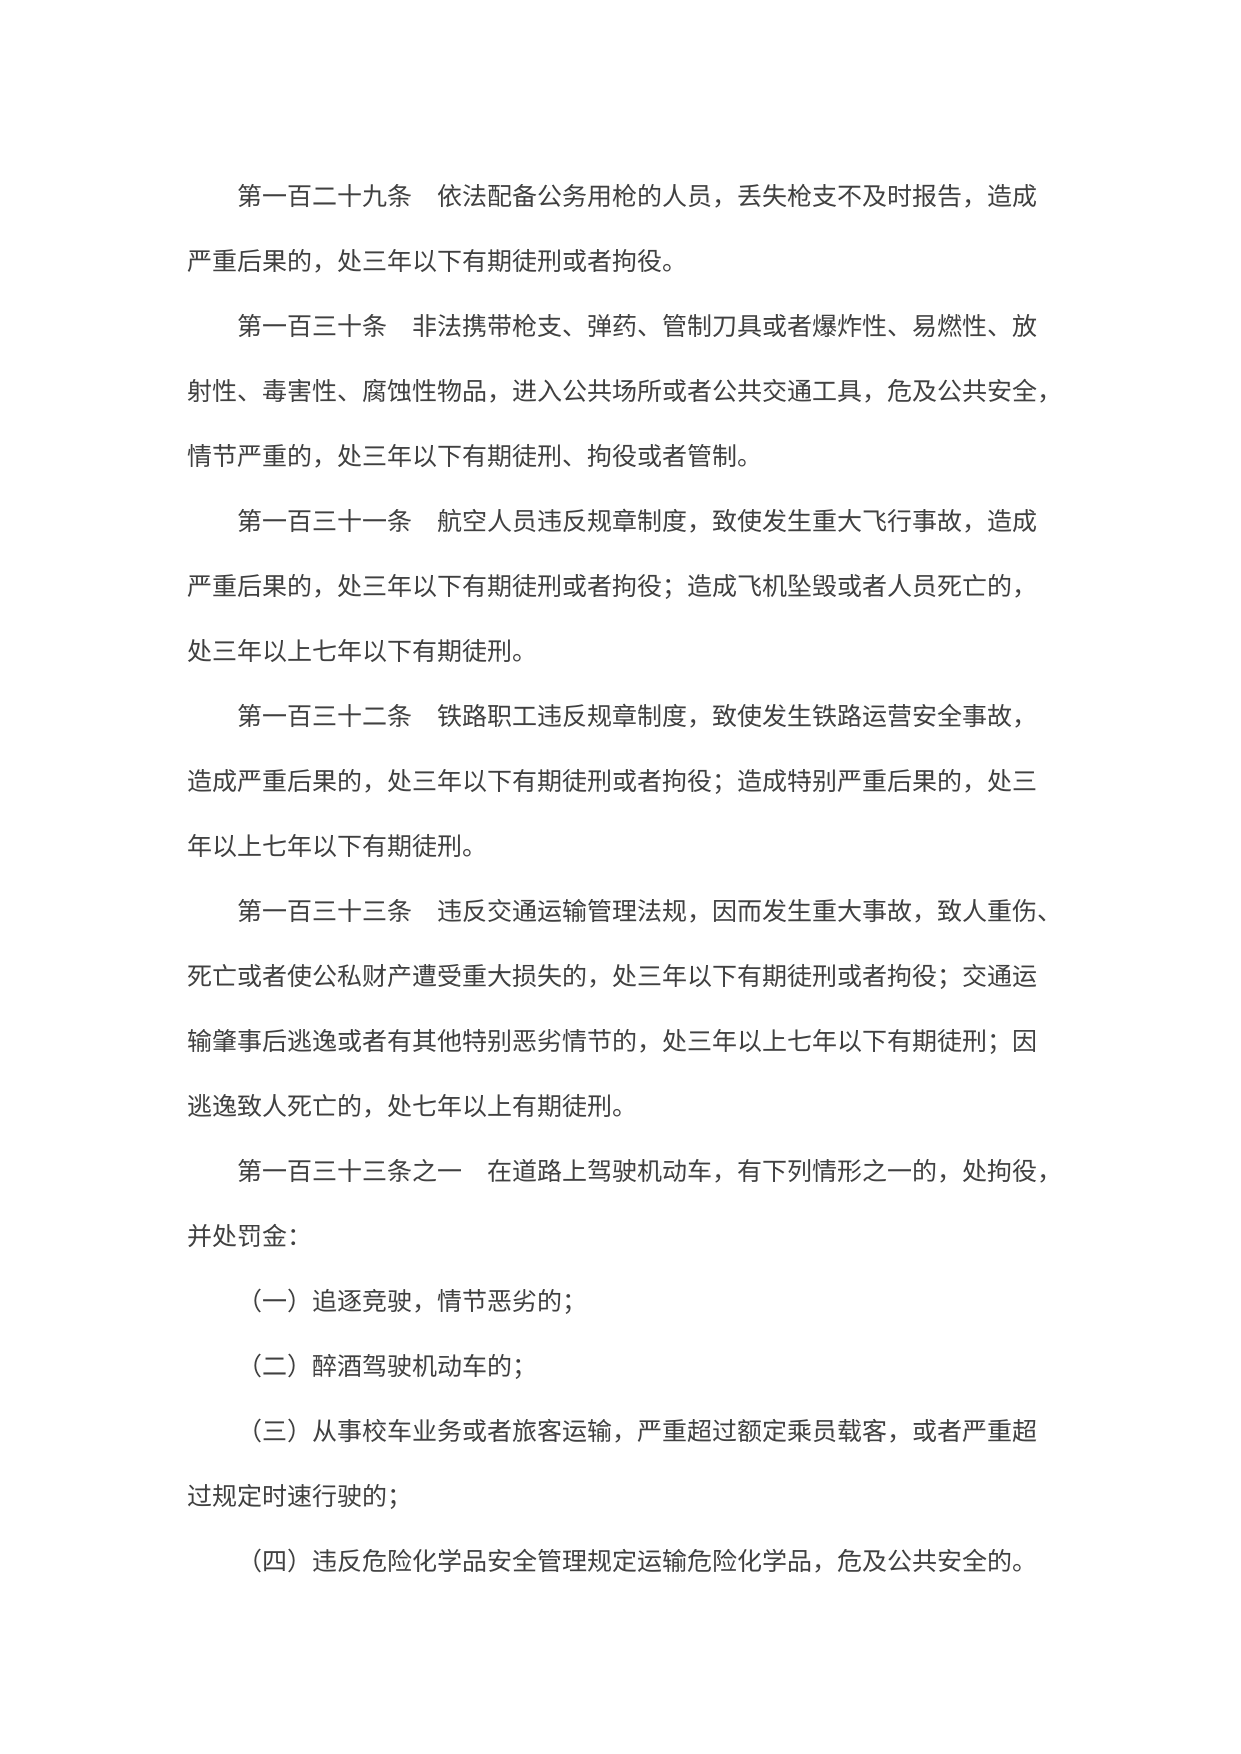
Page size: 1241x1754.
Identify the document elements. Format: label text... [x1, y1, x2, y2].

text 第一百三十条 非法携带枪支、弹药、管制刀具或者爆炸性、易燃性、放射性、毒害性、腐蚀性物品，进入公共场所或者公共交通工具，危及公共安全，情节严重的，处三年以下有期徒刑、拘役或者管制。 [187, 292, 1053, 487]
text 第一百三十三条 违反交通运输管理法规，因而发生重大事故，致人重伤、死亡或者使公私财产遭受重大损失的，处三年以下有期徒刑或者拘役；交通运输肇事后逃逸或者有其他特别恶劣情节的，处三年以上七年以下有期徒刑；因逃逸致人死亡的，处七年以上有期徒刑。 [187, 877, 1053, 1137]
text 第一百三十三条之一 在道路上驾驶机动车，有下列情形之一的，处拘役，并处罚金： [187, 1137, 1053, 1267]
text （一）追逐竞驶，情节恶劣的； [187, 1267, 1053, 1332]
text （二）醉酒驾驶机动车的； [187, 1332, 1053, 1397]
text （三）从事校车业务或者旅客运输，严重超过额定乘员载客，或者严重超过规定时速行驶的； [187, 1397, 1053, 1527]
text （四）违反危险化学品安全管理规定运输危险化学品，危及公共安全的。 [187, 1527, 1053, 1592]
text 第一百二十九条 依法配备公务用枪的人员，丢失枪支不及时报告，造成严重后果的，处三年以下有期徒刑或者拘役。 [187, 162, 1053, 292]
text 第一百三十一条 航空人员违反规章制度，致使发生重大飞行事故，造成严重后果的，处三年以下有期徒刑或者拘役；造成飞机坠毁或者人员死亡的，处三年以上七年以下有期徒刑。 [187, 487, 1053, 682]
text 第一百三十二条 铁路职工违反规章制度，致使发生铁路运营安全事故，造成严重后果的，处三年以下有期徒刑或者拘役；造成特别严重后果的，处三年以上七年以下有期徒刑。 [187, 682, 1053, 877]
